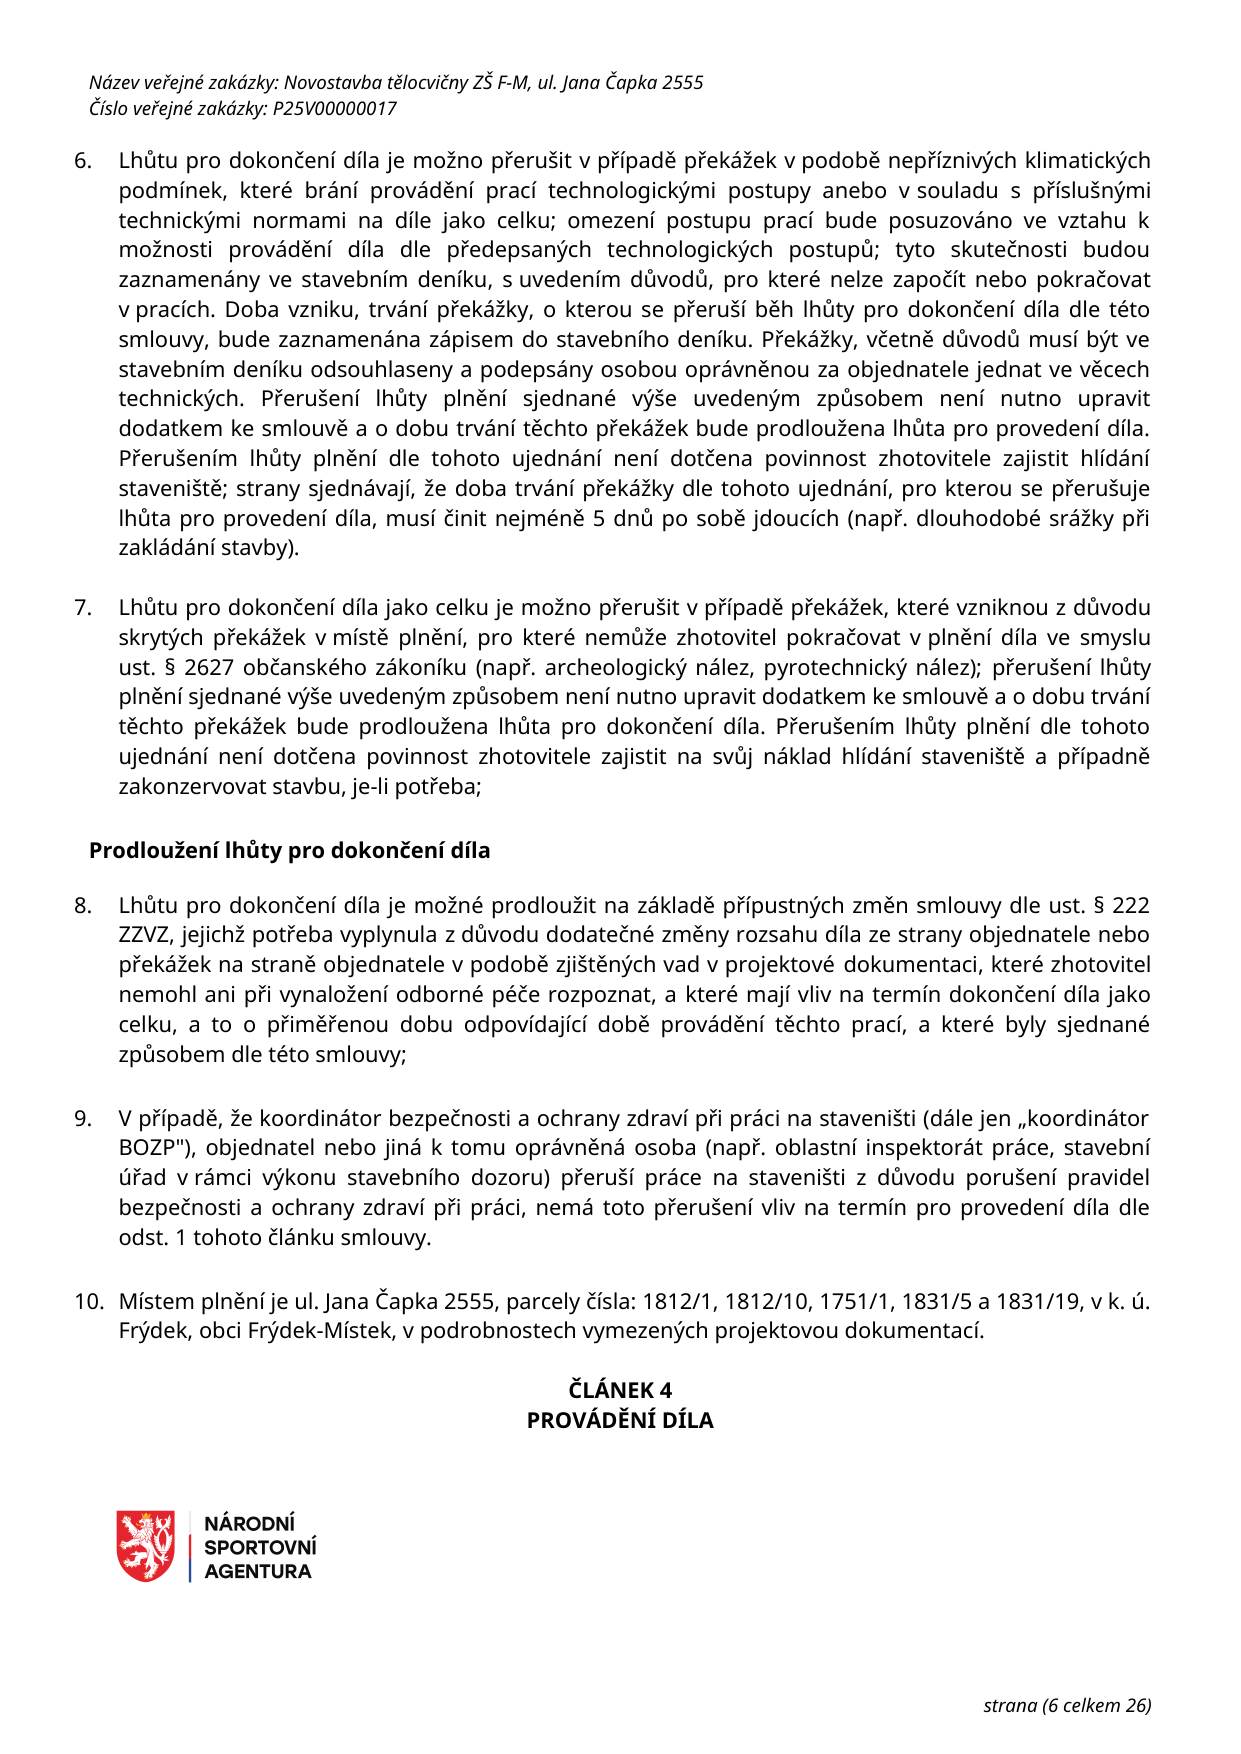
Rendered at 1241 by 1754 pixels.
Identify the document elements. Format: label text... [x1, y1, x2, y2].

list Lhůtu pro dokončení díla je možno přerušit v případě překážek v podobě nepříznivých klimatických podmínek, které brání provádění prací technologickými postupy anebo v souladu s příslušnými technickými normami na díle jako celku; omezení postupu prací bude posuzováno ve vztahu k možnosti provádění díla dle předepsaných technologických postupů; tyto skutečnosti budou zaznamenány ve stavebním deníku, s uvedením důvodů, pro které nelze započít nebo pokračovat v pracích. Doba vzniku, trvání překážky, o kterou se přeruší běh lhůty pro dokončení díla dle této smlouvy, bude zaznamenána zápisem do stavebního deníku. Překážky, včetně důvodů musí být ve stavebním deníku odsouhlaseny a podepsány osobou oprávněnou za objednatele jednat ve věcech technických. Přerušení lhůty plnění sjednané výše uvedeným způsobem není nutno upravit dodatkem ke smlouvě a o dobu trvání těchto překážek bude prodloužena lhůta pro provedení díla. Přerušením lhůty plnění dle tohoto ujednání není dotčena povinnost zhotovitele zajistit hlídání staveniště; strany sjednávají, že doba trvání překážky dle tohoto ujednání, pro kterou se přerušuje lhůta pro provedení díla, musí činit nejméně 5 dnů po sobě jdoucích (např. dlouhodobé srážky při zakládání stavby). [74, 145, 1152, 562]
text PROVÁDĚNÍ DÍLA [89, 1405, 1152, 1435]
picture [88, 1482, 344, 1611]
text ČLÁNEK 4 [89, 1375, 1152, 1405]
text Prodloužení lhůty pro dokončení díla [89, 835, 1152, 864]
list Místem plnění je ul. Jana Čapka 2555, parcely čísla: 1812/1, 1812/10, 1751/1, 1831/5 a 1831/19, v k. ú. Frýdek, obci Frýdek-Místek, v podrobnostech vymezených projektovou dokumentací. [74, 1286, 1152, 1345]
list V případě, že koordinátor bezpečnosti a ochrany zdraví při práci na staveništi (dále jen „koordinátor BOZP"), objednatel nebo jiná k tomu oprávněná osoba (např. oblastní inspektorát práce, stavební úřad v rámci výkonu stavebního dozoru) přeruší práce na staveništi z důvodu porušení pravidel bezpečnosti a ochrany zdraví při práci, nemá toto přerušení vliv na termín pro provedení díla dle odst. 1 tohoto článku smlouvy. [74, 1103, 1152, 1252]
list Lhůtu pro dokončení díla jako celku je možno přerušit v případě překážek, které vzniknou z důvodu skrytých překážek v místě plnění, pro které nemůže zhotovitel pokračovat v plnění díla ve smyslu ust. § 2627 občanského zákoníku (např. archeologický nález, pyrotechnický nález); přerušení lhůty plnění sjednané výše uvedeným způsobem není nutno upravit dodatkem ke smlouvě a o dobu trvání těchto překážek bude prodloužena lhůta pro dokončení díla. Přerušením lhůty plnění dle tohoto ujednání není dotčena povinnost zhotovitele zajistit na svůj náklad hlídání staveniště a případně zakonzervovat stavbu, je-li potřeba; [74, 592, 1152, 801]
list Lhůtu pro dokončení díla je možné prodloužit na základě přípustných změn smlouvy dle ust. § 222 ZZVZ, jejichž potřeba vyplynula z důvodu dodatečné změny rozsahu díla ze strany objednatele nebo překážek na straně objednatele v podobě zjištěných vad v projektové dokumentaci, které zhotovitel nemohl ani při vynaložení odborné péče rozpoznat, a které mají vliv na termín dokončení díla jako celku, a to o přiměřenou dobu odpovídající době provádění těchto prací, a které byly sjednané způsobem dle této smlouvy; [74, 890, 1152, 1068]
